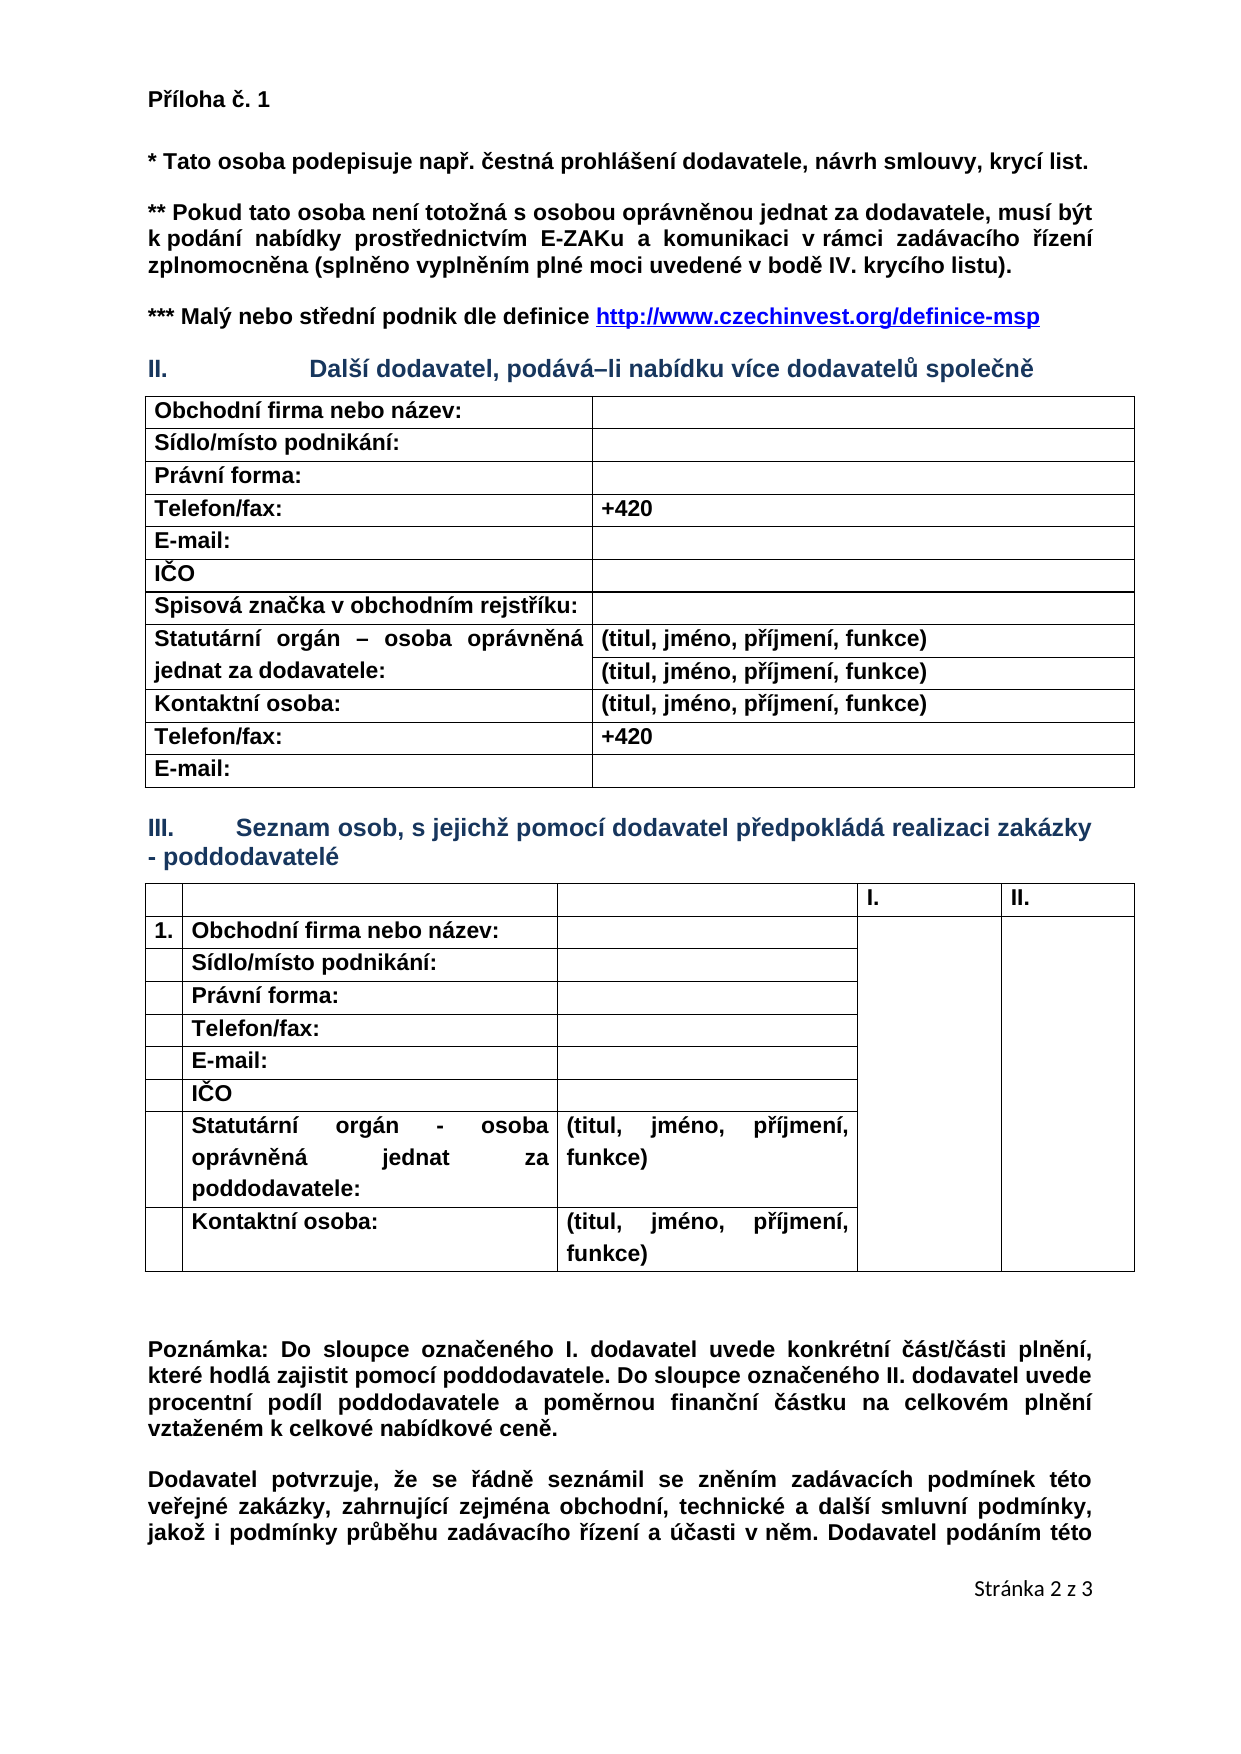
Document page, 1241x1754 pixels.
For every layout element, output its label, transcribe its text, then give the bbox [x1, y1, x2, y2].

text *** Malý nebo střední podnik dle definice http://www.czechinvest.org/definice-msp [148, 303, 1093, 329]
table_cell Právní forma: [183, 982, 557, 1013]
table_header Obchodní firma nebo název: [146, 397, 592, 428]
table_header [183, 884, 557, 916]
table_cell Kontaktní osoba: [146, 690, 592, 722]
table_cell (titul, jméno, příjmení, funkce) [593, 658, 1134, 689]
table_cell [146, 1080, 182, 1111]
table_cell [593, 527, 1134, 559]
subtitle Další dodavatel, podává–li nabídku více dodavatelů společně [148, 354, 1093, 383]
table_cell Právní forma: [146, 462, 592, 493]
table_header I. [858, 884, 1001, 916]
table_cell E-mail: [146, 527, 592, 559]
table_cell [593, 593, 1134, 624]
table_cell [558, 949, 857, 981]
table_cell [146, 1047, 182, 1079]
table_cell Kontaktní osoba: [183, 1208, 557, 1271]
table_cell Statutární orgán – osoba oprávněná jednat za dodavatele: [146, 625, 592, 689]
table_header [593, 397, 1134, 428]
table_cell [146, 1015, 182, 1046]
table_cell [558, 1080, 857, 1111]
table_cell 1. [146, 917, 182, 948]
table_cell [858, 917, 1001, 1271]
table_header [558, 884, 857, 916]
table_header II. [1002, 884, 1134, 916]
table_cell Spisová značka v obchodním rejstříku: [146, 593, 592, 624]
table_cell Telefon/fax: [146, 723, 592, 754]
subtitle Seznam osob, s jejichž pomocí dodavatel předpokládá realizaci zakázky - poddodavatelé [148, 813, 1093, 871]
table_cell [146, 982, 182, 1013]
text Poznámka: Do sloupce označeného I. dodavatel uvede konkrétní část/části plnění, které hodlá zajistit pomocí poddodavatele. Do sloupce označeného II. dodavatel uvede procentní podíl poddodavatele a poměrnou finanční částku na celkovém plnění vztaženém k celkové nabídkové ceně. [148, 1336, 1093, 1441]
table_cell [593, 560, 1134, 591]
table_cell (titul, jméno, příjmení, funkce) [558, 1112, 857, 1207]
table_cell E-mail: [146, 755, 592, 787]
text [148, 1466, 1093, 1546]
table_cell Sídlo/místo podnikání: [183, 949, 557, 981]
table_cell Sídlo/místo podnikání: [146, 429, 592, 461]
table_cell (titul, jméno, příjmení, funkce) [558, 1208, 857, 1271]
table_cell [558, 1047, 857, 1079]
table_cell [593, 462, 1134, 493]
text * Tato osoba podepisuje např. čestná prohlášení dodavatele, návrh smlouvy, krycí list. [148, 148, 1093, 174]
table_cell [593, 429, 1134, 461]
table_cell [146, 1112, 182, 1207]
table_cell +420 [593, 723, 1134, 754]
table_cell IČO [146, 560, 592, 591]
table_cell [558, 917, 857, 948]
table_cell Telefon/fax: [183, 1015, 557, 1046]
table_cell [146, 1208, 182, 1271]
table_cell [1002, 917, 1134, 1271]
table_cell [146, 949, 182, 981]
table_cell Statutární orgán - osoba oprávněná jednat za poddodavatele: [183, 1112, 557, 1207]
table_cell [593, 755, 1134, 787]
table_cell E-mail: [183, 1047, 557, 1079]
table_header [146, 884, 182, 916]
table_cell (titul, jméno, příjmení, funkce) [593, 625, 1134, 657]
table_cell IČO [183, 1080, 557, 1111]
table_cell +420 [593, 495, 1134, 526]
table_cell (titul, jméno, příjmení, funkce) [593, 690, 1134, 722]
table_cell Telefon/fax: [146, 495, 592, 526]
table_cell [558, 982, 857, 1013]
table_cell [558, 1015, 857, 1046]
table_cell Obchodní firma nebo název: [183, 917, 557, 948]
text ** Pokud tato osoba není totožná s osobou oprávněnou jednat za dodavatele, musí být k podání nabídky prostřednictvím E-ZAKu a komunikaci v rámci zadávacího řízení zplnomocněna (splněno vyplněním plné moci uvedené v bodě IV. krycího listu). [148, 199, 1093, 278]
